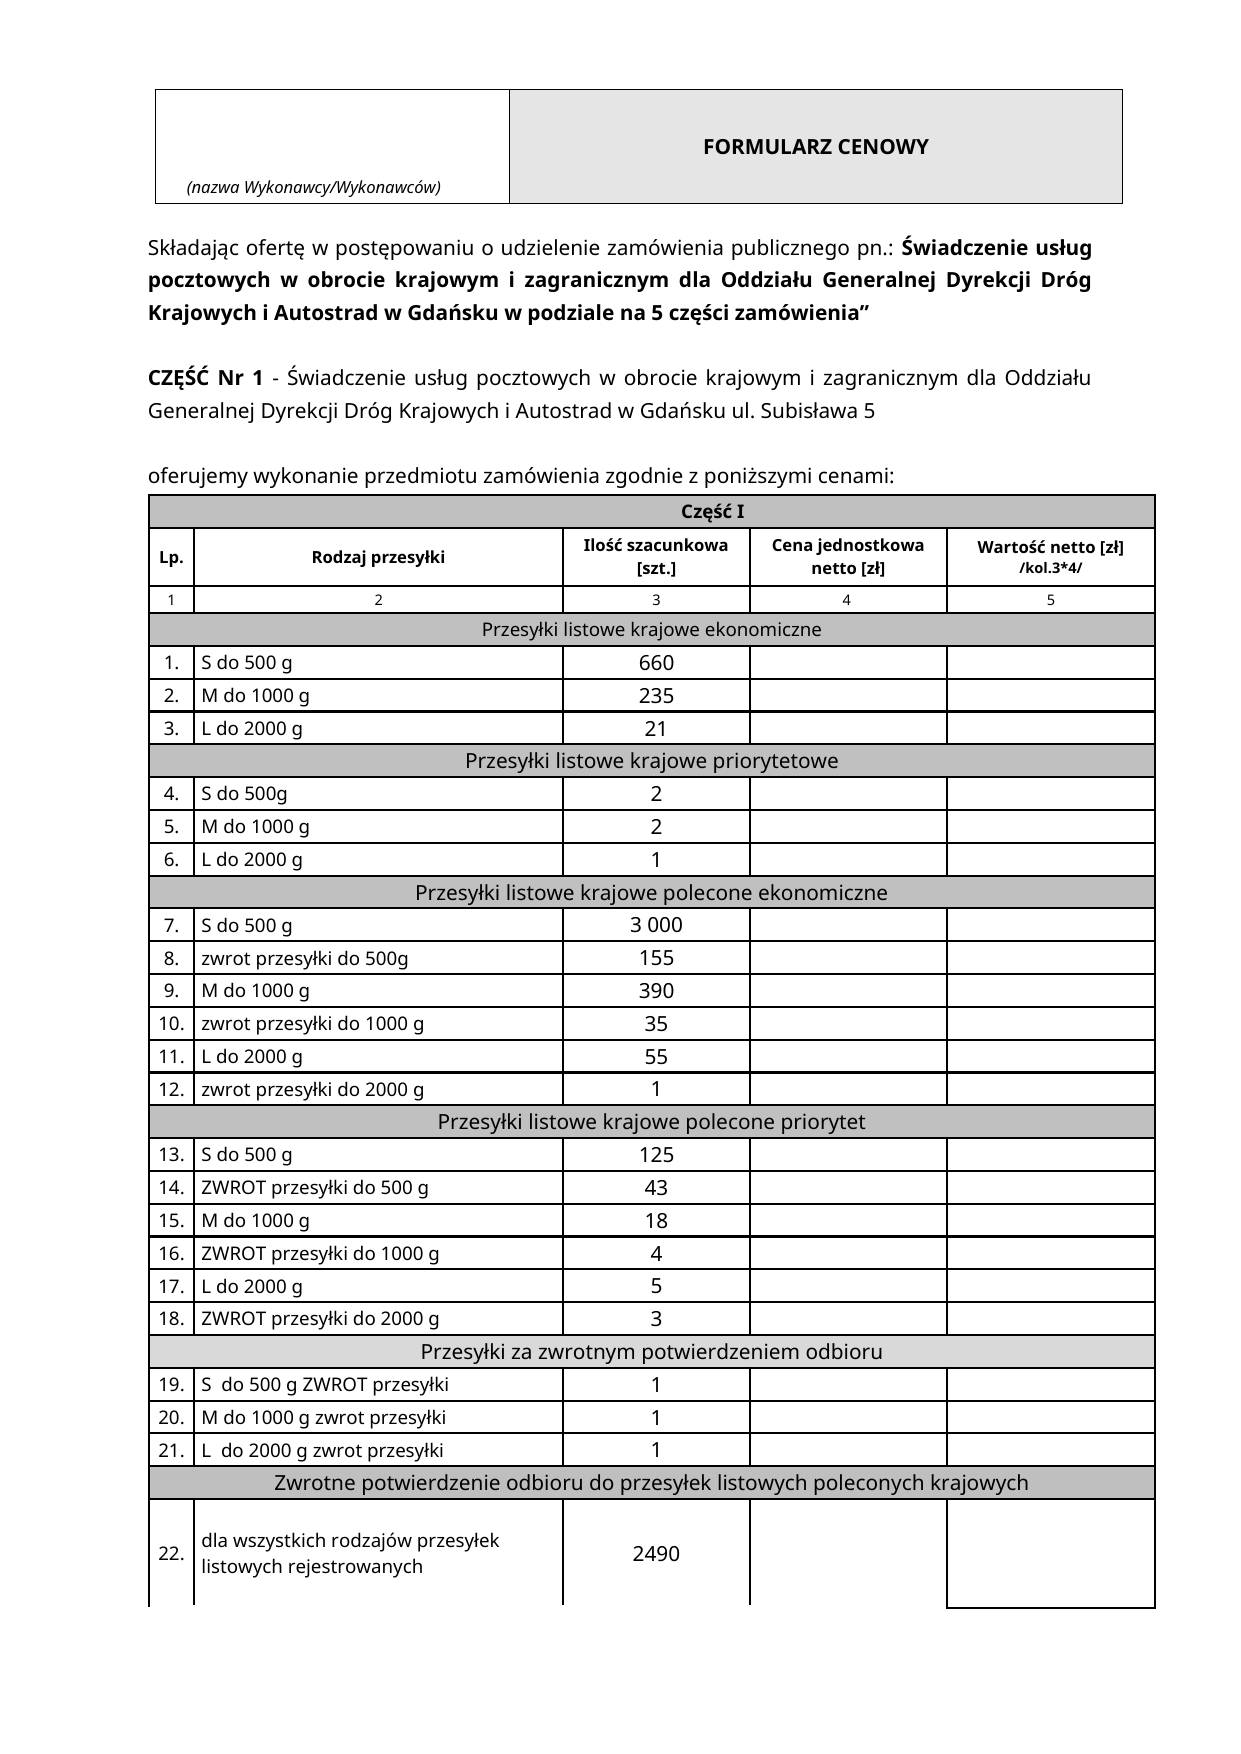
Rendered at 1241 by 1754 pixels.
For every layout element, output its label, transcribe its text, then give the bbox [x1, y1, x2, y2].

table_cell 8. [150, 942, 193, 973]
table_cell 43 [564, 1172, 749, 1203]
table_cell [948, 1172, 1154, 1203]
table_cell L do 2000 g [195, 713, 562, 743]
table_cell zwrot przesyłki do 2000 g [195, 1074, 562, 1104]
table_cell 235 [564, 680, 749, 710]
table_cell 4 [564, 1238, 749, 1268]
table_cell Lp. [150, 529, 193, 585]
table_cell L do 2000 g zwrot przesyłki [195, 1434, 562, 1465]
table_cell [751, 1238, 946, 1268]
table_cell [948, 909, 1154, 940]
table_cell [751, 1369, 946, 1399]
table_cell 7. [150, 909, 193, 940]
table_cell Ilość szacunkowa [szt.] [564, 529, 749, 585]
table_cell Wartość netto [zł] /kol.3*4/ [948, 529, 1154, 585]
table_cell [751, 713, 946, 743]
table_cell 12. [150, 1074, 193, 1104]
table_cell 35 [564, 1008, 749, 1038]
table_cell [948, 680, 1154, 710]
table_cell [751, 942, 946, 973]
table_cell 2 [195, 587, 562, 612]
table_cell 3. [150, 713, 193, 743]
table_cell 19. [150, 1369, 193, 1399]
table_cell 11. [150, 1041, 193, 1071]
table_cell 1 [564, 1402, 749, 1432]
table_cell [751, 1139, 946, 1170]
table_cell [751, 975, 946, 1006]
table_cell Przesyłki listowe krajowe polecone ekonomiczne [150, 877, 1154, 907]
table_header Część I [150, 496, 1154, 527]
table_cell [948, 1074, 1154, 1104]
table_cell [948, 1434, 1154, 1465]
table_cell S do 500 g [195, 1139, 562, 1170]
table_cell Cena jednostkowa netto [zł] [751, 529, 946, 585]
text CZĘŚĆ Nr 1 - Świadczenie usług pocztowych w obrocie krajowym i zagranicznym dla Oddziału Generalnej Dyrekcji Dróg Krajowych i Autostrad w Gdańsku ul. Subisława 5 [148, 363, 1093, 424]
table_cell [751, 1074, 946, 1104]
table_cell 4 [751, 587, 946, 612]
table_cell 2 [564, 778, 749, 809]
table_cell Rodzaj przesyłki [195, 529, 562, 585]
table_cell [948, 1402, 1154, 1432]
table_cell zwrot przesyłki do 500g [195, 942, 562, 973]
table_cell L do 2000 g [195, 844, 562, 874]
table_cell 18 [564, 1205, 749, 1235]
table_cell [948, 778, 1154, 809]
table_cell [948, 1238, 1154, 1268]
table_cell [751, 647, 946, 678]
table_cell 3 [564, 1303, 749, 1334]
table_cell [948, 844, 1154, 874]
table_cell [751, 1270, 946, 1301]
table_cell [750, 1500, 946, 1607]
table_cell 155 [564, 942, 749, 973]
table_cell Przesyłki listowe krajowe priorytetowe [150, 745, 1154, 776]
table_cell 3 000 [564, 909, 749, 940]
table_cell [751, 1434, 946, 1465]
table_cell 4. [150, 778, 193, 809]
table_cell S do 500g [195, 778, 562, 809]
table_cell 5 [948, 587, 1154, 612]
table_cell [948, 1500, 1154, 1607]
table_cell [751, 1402, 946, 1432]
table_cell Przesyłki listowe krajowe ekonomiczne [150, 614, 1154, 645]
table_cell [751, 778, 946, 809]
table_cell 15. [150, 1205, 193, 1235]
table_cell [751, 680, 946, 710]
table_cell [948, 811, 1154, 842]
table_cell 10. [150, 1008, 193, 1038]
table_cell 1 [564, 1369, 749, 1399]
table_cell 1 [564, 844, 749, 874]
table_cell 16. [150, 1238, 193, 1268]
table_cell S do 500 g [195, 647, 562, 678]
table_cell M do 1000 g [195, 1205, 562, 1235]
table_cell 1 [150, 587, 193, 612]
table_cell zwrot przesyłki do 1000 g [195, 1008, 562, 1038]
table_cell [751, 1172, 946, 1203]
table_cell [948, 1205, 1154, 1235]
table_cell [948, 1139, 1154, 1170]
table_cell ZWROT przesyłki do 2000 g [195, 1303, 562, 1334]
table_cell [751, 1041, 946, 1071]
table_cell 2490 [563, 1500, 749, 1607]
table_cell Przesyłki za zwrotnym potwierdzeniem odbioru [150, 1336, 1154, 1367]
table_cell [948, 1303, 1154, 1334]
table_cell 6. [150, 844, 193, 874]
text Składając ofertę w postępowaniu o udzielenie zamówienia publicznego pn.: Świadczenie usług pocztowych w obrocie krajowym i zagranicznym dla Oddziału Generalnej Dyrekcji Dróg Krajowych i Autostrad w Gdańsku w podziale na 5 części zamówienia” [148, 233, 1093, 327]
table_cell ZWROT przesyłki do 1000 g [195, 1238, 562, 1268]
table_cell M do 1000 g [195, 975, 562, 1006]
table_cell 17. [150, 1270, 193, 1301]
table_cell [751, 909, 946, 940]
table_cell Zwrotne potwierdzenie odbioru do przesyłek listowych poleconych krajowych [150, 1467, 1154, 1498]
table_cell [948, 647, 1154, 678]
table_cell 18. [150, 1303, 193, 1334]
table_cell M do 1000 g [195, 811, 562, 842]
table_cell 1 [564, 1074, 749, 1104]
table_cell [948, 713, 1154, 743]
table_cell [751, 811, 946, 842]
table_cell [751, 844, 946, 874]
table_cell 14. [150, 1172, 193, 1203]
table_header (nazwa Wykonawcy/Wykonawców) [156, 90, 509, 203]
table_cell [751, 1303, 946, 1334]
table_cell [751, 1008, 946, 1038]
table_cell 5. [150, 811, 193, 842]
table_cell 660 [564, 647, 749, 678]
text oferujemy wykonanie przedmiotu zamówienia zgodnie z poniższymi cenami: [148, 461, 1093, 490]
table_cell 20. [150, 1402, 193, 1432]
table_cell ZWROT przesyłki do 500 g [195, 1172, 562, 1203]
table_cell L do 2000 g [195, 1041, 562, 1071]
table_cell [948, 1369, 1154, 1399]
table_header FORMULARZ CENOWY [510, 90, 1122, 203]
table_cell [948, 975, 1154, 1006]
table_cell L do 2000 g [195, 1270, 562, 1301]
table_cell 1. [150, 647, 193, 678]
table_cell [751, 1205, 946, 1235]
table_cell 2. [150, 680, 193, 710]
table_cell 22. [150, 1500, 194, 1607]
table_cell 3 [564, 587, 749, 612]
table_cell dla wszystkich rodzajów przesyłek listowych rejestrowanych [194, 1500, 563, 1607]
table_cell 2 [564, 811, 749, 842]
table_cell 21 [564, 713, 749, 743]
table_cell S do 500 g ZWROT przesyłki [195, 1369, 562, 1399]
table_cell M do 1000 g [195, 680, 562, 710]
table_cell 55 [564, 1041, 749, 1071]
table_cell 1 [564, 1434, 749, 1465]
table_cell Przesyłki listowe krajowe polecone priorytet [150, 1106, 1154, 1137]
table_cell [948, 1008, 1154, 1038]
table_cell M do 1000 g zwrot przesyłki [195, 1402, 562, 1432]
table_cell 13. [150, 1139, 193, 1170]
table_cell 390 [564, 975, 749, 1006]
table_cell 5 [564, 1270, 749, 1301]
table_cell S do 500 g [195, 909, 562, 940]
table_cell [948, 942, 1154, 973]
table_cell [948, 1041, 1154, 1071]
table_cell 21. [150, 1434, 193, 1465]
table_cell 125 [564, 1139, 749, 1170]
table_cell [948, 1270, 1154, 1301]
table_cell 9. [150, 975, 193, 1006]
